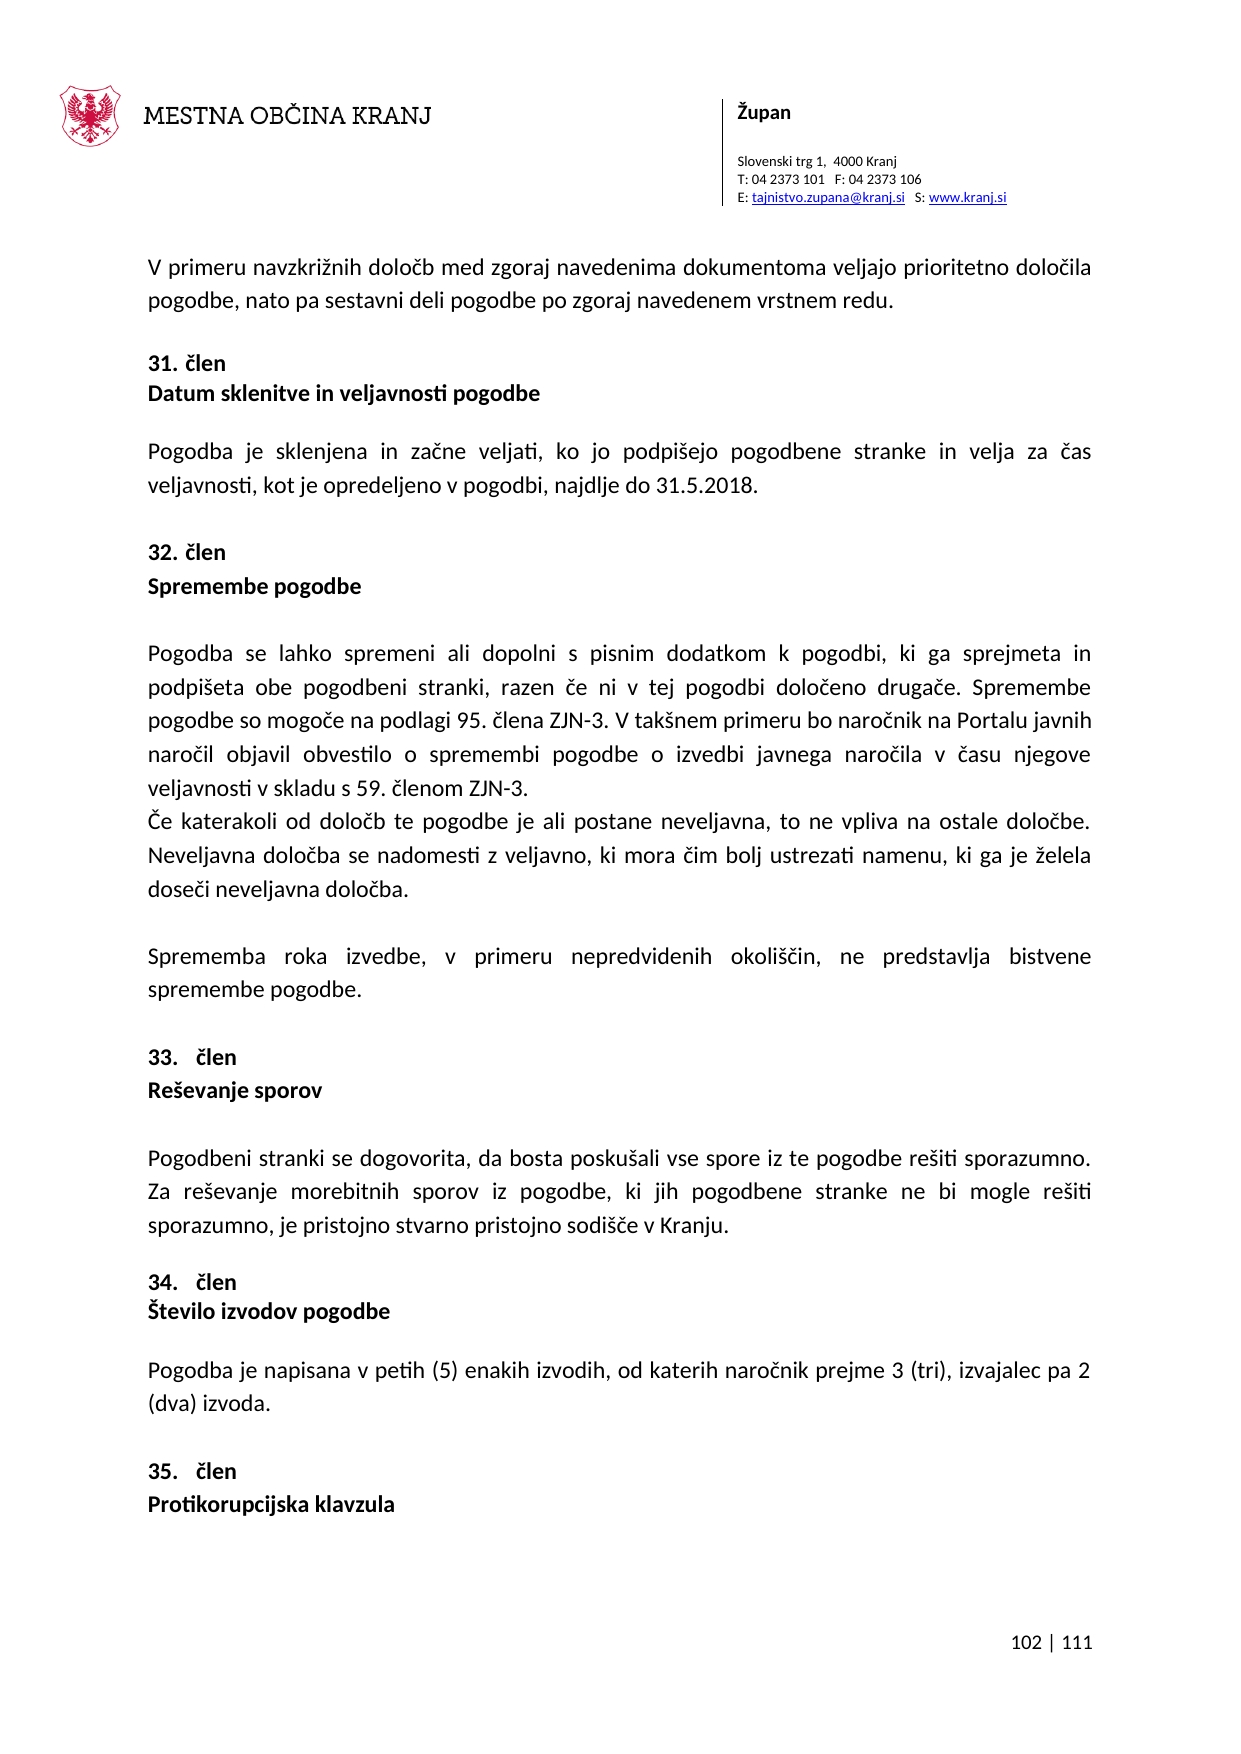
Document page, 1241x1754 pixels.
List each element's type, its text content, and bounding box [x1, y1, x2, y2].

list člen [148, 537, 1093, 566]
list člen [148, 1042, 1093, 1071]
text Spremembe pogodbe [148, 571, 1093, 600]
list člen [148, 1456, 1093, 1485]
text Sprememba roka izvedbe, v primeru nepredvidenih okoliščin, ne predstavlja bistvene spremembe pogodbe. [148, 941, 1093, 1004]
text Pogodba je sklenjena in začne veljati, ko jo podpišejo pogodbene stranke in velja za čas veljavnosti, kot je opredeljeno v pogodbi, najdlje do 31.5.2018. [148, 436, 1093, 499]
text Pogodba se lahko spremeni ali dopolni s pisnim dodatkom k pogodbi, ki ga sprejmeta in podpišeta obe pogodbeni stranki, razen če ni v tej pogodbi določeno drugače. Spremembe pogodbe so mogoče na podlagi 95. člena ZJN-3. V takšnem primeru bo naročnik na Portalu javnih naročil objavil obvestilo o spremembi pogodbe o izvedbi javnega naročila v času njegove veljavnosti v skladu s 59. členom ZJN-3. [148, 638, 1093, 802]
text Reševanje sporov [148, 1076, 1093, 1105]
list člen [148, 1267, 1093, 1296]
list člen [148, 348, 1093, 378]
text Če katerakoli od določb te pogodbe je ali postane neveljavna, to ne vpliva na ostale določbe. Neveljavna določba se nadomesti z veljavno, ki mora čim bolj ustrezati namenu, ki ga je želela doseči neveljavna določba. [148, 806, 1093, 903]
text Datum sklenitve in veljavnosti pogodbe [148, 378, 1093, 407]
text Pogodba je napisana v petih (5) enakih izvodih, od katerih naročnik prejme 3 (tri), izvajalec pa 2 (dva) izvoda. [148, 1355, 1093, 1418]
text Pogodbeni stranki se dogovorita, da bosta poskušali vse spore iz te pogodbe rešiti sporazumno. Za reševanje morebitnih sporov iz pogodbe, ki jih pogodbene stranke ne bi mogle rešiti sporazumno, je pristojno stvarno pristojno sodišče v Kranju. [148, 1143, 1093, 1239]
text Število izvodov pogodbe [148, 1296, 1093, 1326]
text Protikorupcijska klavzula [148, 1489, 1093, 1519]
text V primeru navzkrižnih določb med zgoraj navedenima dokumentoma veljajo prioritetno določila pogodbe, nato pa sestavni deli pogodbe po zgoraj navedenem vrstnem redu. [148, 252, 1093, 315]
